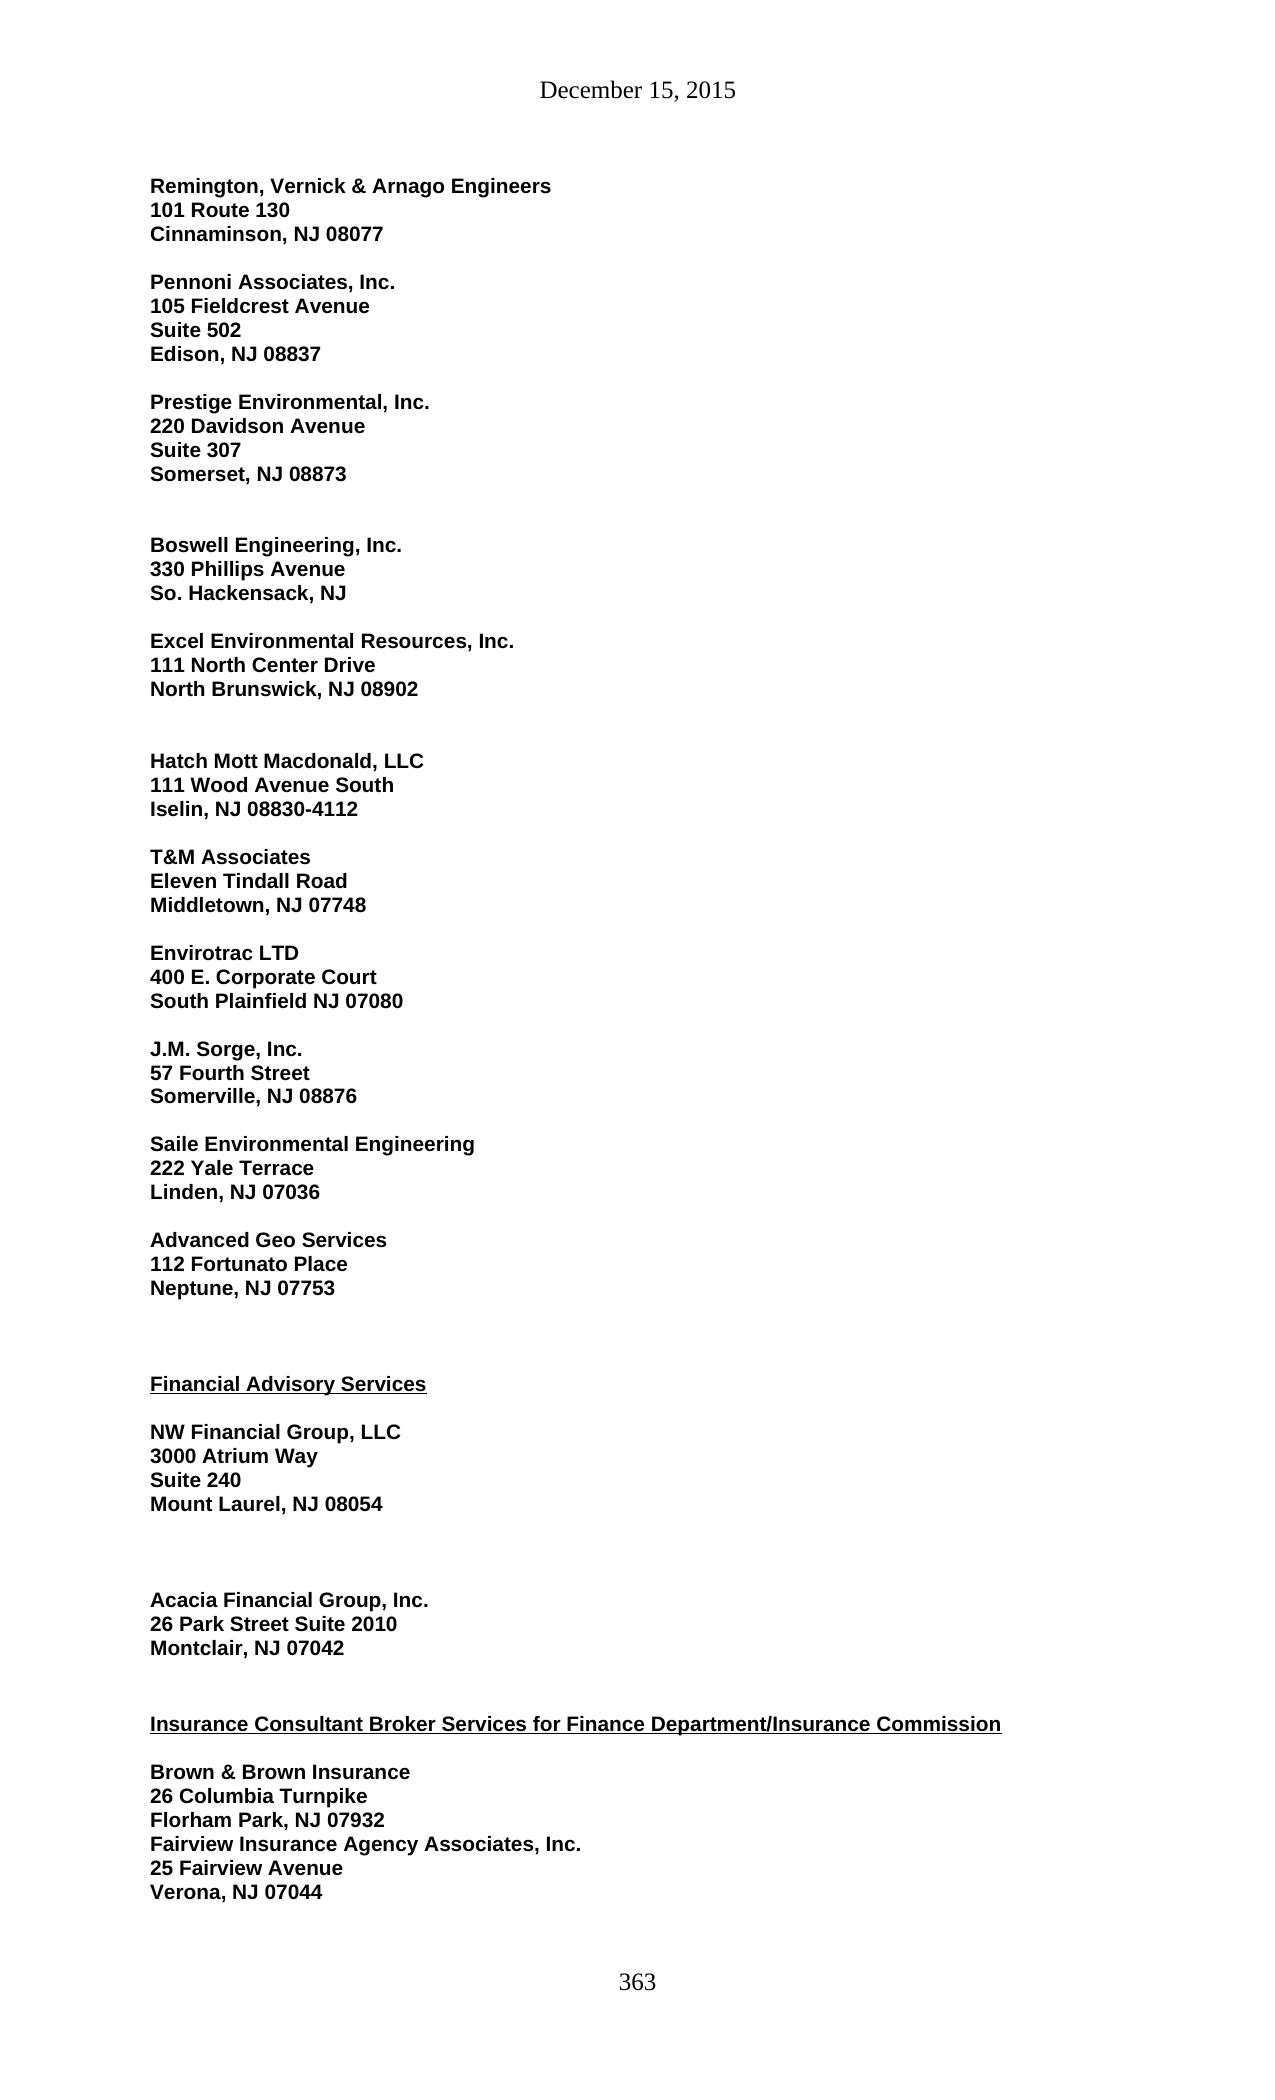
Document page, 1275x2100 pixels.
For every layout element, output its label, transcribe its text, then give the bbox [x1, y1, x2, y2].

text Suite 307 [150, 437, 1125, 461]
text South Plainfield NJ 07080 [150, 988, 1125, 1012]
text Neptune, NJ 07753 [150, 1276, 1125, 1300]
text J.M. Sorge, Inc. [150, 1036, 1125, 1060]
text Suite 240 [150, 1468, 1125, 1492]
text 400 E. Corporate Court [150, 964, 1125, 988]
text 26 Columbia Turnpike [150, 1784, 1125, 1808]
text 111 Wood Avenue South [150, 773, 1125, 797]
text Verona, NJ 07044 [150, 1880, 1125, 1904]
text Financial Advisory Services [150, 1372, 1125, 1396]
text 3000 Atrium Way [150, 1444, 1125, 1468]
text Advanced Geo Services [150, 1228, 1125, 1252]
text Pennoni Associates, Inc. [150, 270, 1125, 294]
text Brown & Brown Insurance [150, 1760, 1125, 1784]
text T&M Associates [150, 845, 1125, 869]
text 57 Fourth Street [150, 1060, 1125, 1084]
text North Brunswick, NJ 08902 [150, 677, 1125, 701]
text Excel Environmental Resources, Inc. [150, 629, 1125, 653]
text 25 Fairview Avenue [150, 1856, 1125, 1880]
text 105 Fieldcrest Avenue [150, 294, 1125, 318]
text Boswell Engineering, Inc. [150, 533, 1125, 557]
text Prestige Environmental, Inc. [150, 389, 1125, 413]
text Somerset, NJ 08873 [150, 461, 1125, 485]
text Remington, Vernick & Arnago Engineers [150, 174, 1125, 198]
text Insurance Consultant Broker Services for Finance Department/Insurance Commission [150, 1712, 1125, 1736]
text Somerville, NJ 08876 [150, 1084, 1125, 1108]
text 111 North Center Drive [150, 653, 1125, 677]
text Florham Park, NJ 07932 [150, 1808, 1125, 1832]
text 220 Davidson Avenue [150, 413, 1125, 437]
text Edison, NJ 08837 [150, 342, 1125, 366]
text 330 Phillips Avenue [150, 557, 1125, 581]
text 101 Route 130 [150, 198, 1125, 222]
text Cinnaminson, NJ 08077 [150, 222, 1125, 246]
text So. Hackensack, NJ [150, 581, 1125, 605]
text Eleven Tindall Road [150, 869, 1125, 893]
text Saile Environmental Engineering [150, 1132, 1125, 1156]
text Suite 502 [150, 318, 1125, 342]
text Iselin, NJ 08830-4112 [150, 797, 1125, 821]
text Middletown, NJ 07748 [150, 893, 1125, 917]
text NW Financial Group, LLC [150, 1420, 1125, 1444]
text 112 Fortunato Place [150, 1252, 1125, 1276]
text Mount Laurel, NJ 08054 [150, 1492, 1125, 1516]
text Acacia Financial Group, Inc. [150, 1587, 1125, 1611]
text Envirotrac LTD [150, 941, 1125, 964]
text Montclair, NJ 07042 [150, 1635, 1125, 1659]
text Hatch Mott Macdonald, LLC [150, 749, 1125, 773]
text Fairview Insurance Agency Associates, Inc. [150, 1832, 1125, 1856]
text Linden, NJ 07036 [150, 1180, 1125, 1204]
text 26 Park Street Suite 2010 [150, 1611, 1125, 1635]
text 222 Yale Terrace [150, 1156, 1125, 1180]
